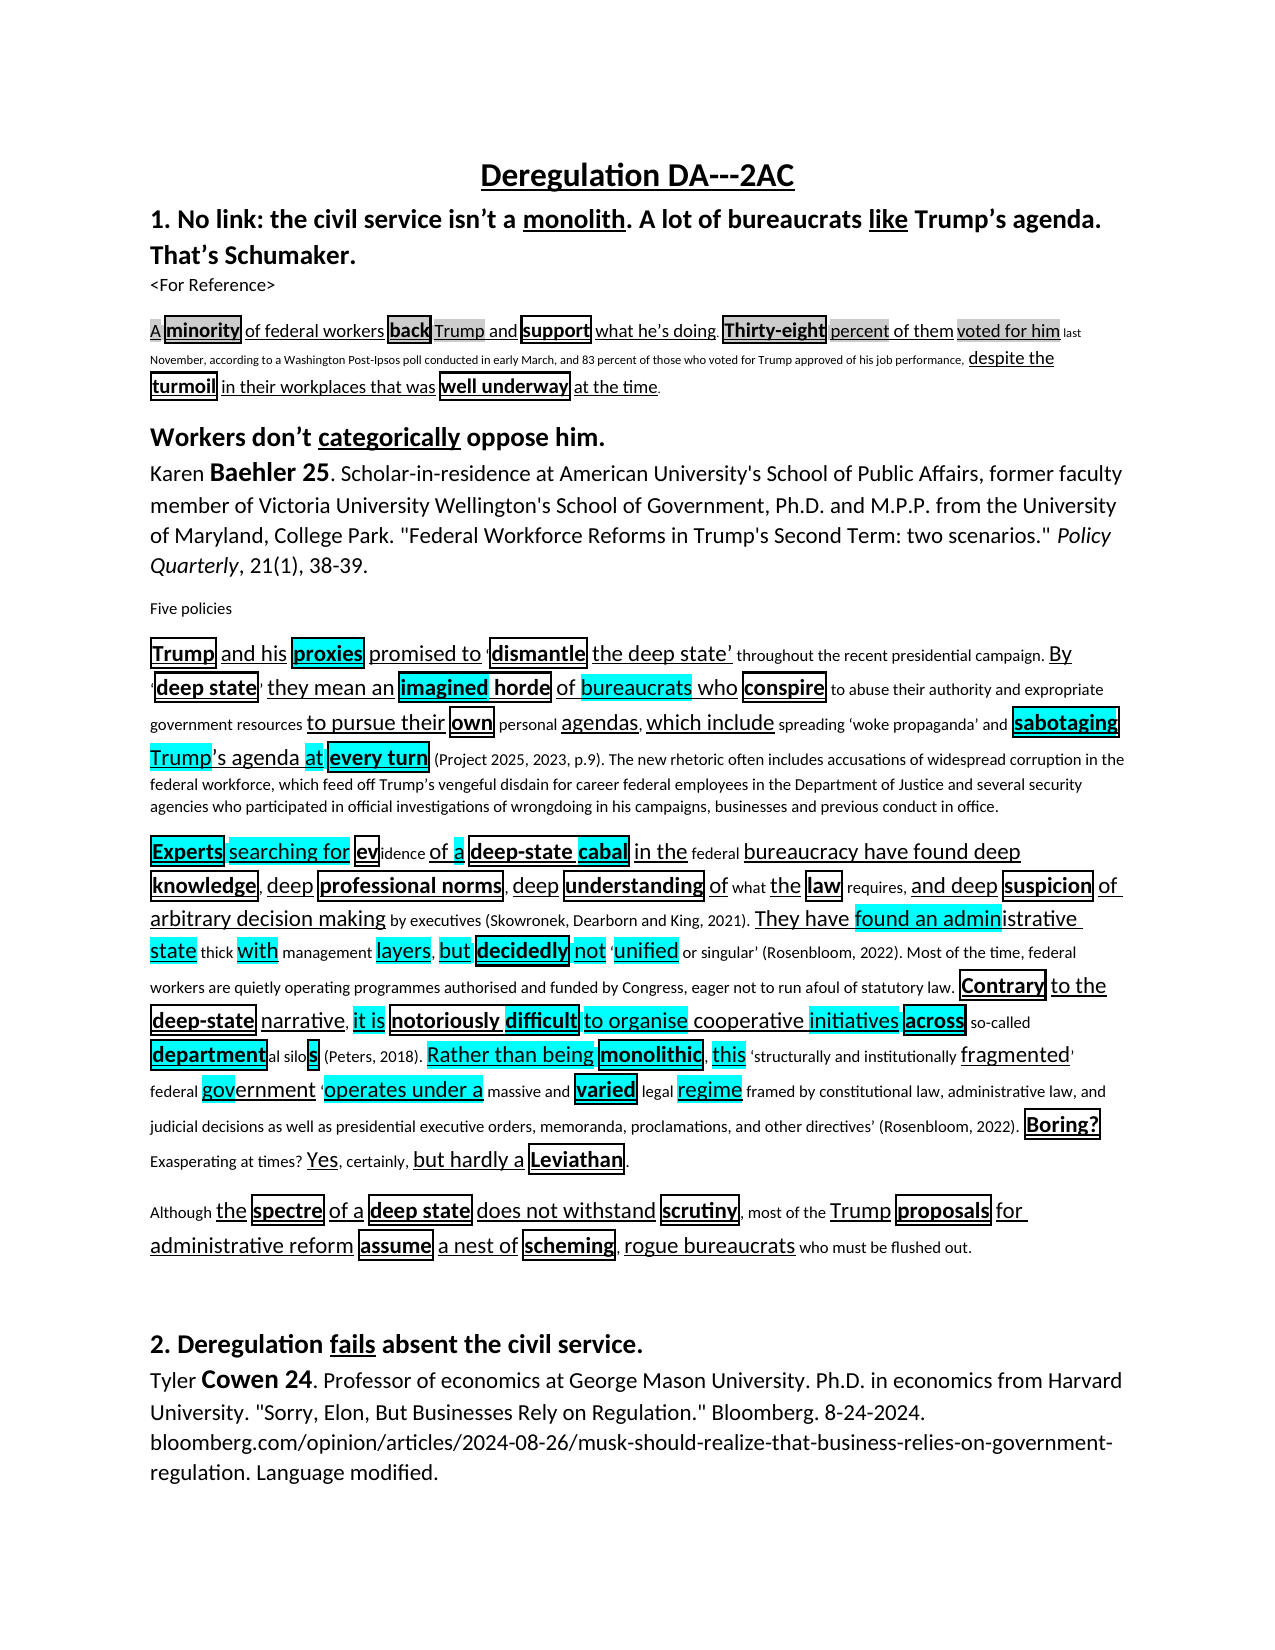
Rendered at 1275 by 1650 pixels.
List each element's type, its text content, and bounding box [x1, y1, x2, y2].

text <For Reference> [150, 273, 1125, 296]
subtitle 1. No link: the civil service isn’t a monolith. A lot of bureaucrats like Trump’s agenda. That’s Schumaker. [150, 202, 1125, 271]
text Five policies [150, 598, 1125, 618]
text Karen Baehler 25. Scholar-in-residence at American University's School of Public Affairs, former faculty member of Victoria University Wellington's School of Government, Ph.D. and M.P.P. from the University of Maryland, College Park. "Federal Workforce Reforms in Trump's Second Term: two scenarios." Policy Quarterly, 21(1), 38-39. [150, 456, 1125, 579]
subtitle 2. Deregulation fails absent the civil service. [150, 1327, 1125, 1360]
text Tyler Cowen 24. Professor of economics at George Mason University. Ph.D. in economics from Harvard University. "Sorry, Elon, But Businesses Rely on Regulation." Bloomberg. 8-24-2024. bloomberg.com/opinion/articles/2024-08-26/musk-should-realize-that-business-relies-on-government-regulation. Language modified. [150, 1362, 1125, 1486]
text Experts searching for evidence of a deep-state cabal in the federal bureaucracy have found deep knowledge, deep professional norms, deep understanding of what the law requires, and deep suspicion of arbitrary decision making by executives (Skowronek, Dearborn and King, 2021). They have found an administrative state thick with management layers, but decidedly not ‘unified or singular’ (Rosenbloom, 2022). Most of the time, federal workers are quietly operating programmes authorised and funded by Congress, eager not to run afoul of statutory law. Contrary to the deep-state narrative, it is notoriously difficult to organise cooperative initiatives across so-called departmental silos (Peters, 2018). Rather than being monolithic, this ‘structurally and institutionally fragmented’ federal government ‘operates under a massive and varied legal regime framed by constitutional law, administrative law, and judicial decisions as well as presidential executive orders, memoranda, proclamations, and other directives’ (Rosenbloom, 2022). Boring? Exasperating at times? Yes, certainly, but hardly a Leviathan. [150, 835, 1125, 1175]
text Trump and his proxies promised to ‘dismantle the deep state’ throughout the recent presidential campaign. By ‘deep state’ they mean an imagined horde of bureaucrats who conspire to abuse their authority and expropriate government resources to pursue their own personal agendas, which include spreading ‘woke propaganda’ and sabotaging Trump’s agenda at every turn (Project 2025, 2023, p.9). The new rhetoric often includes accusations of widespread corruption in the federal workforce, which feed off Trump’s vengeful disdain for career federal employees in the Department of Justice and several security agencies who participated in official investigations of wrongdoing in his campaigns, businesses and previous conduct in office. [150, 637, 1125, 817]
subtitle Deregulation DA---2AC [150, 154, 1125, 195]
text A minority of federal workers back Trump and support what he’s doing. Thirty-eight percent of them voted for him last November, according to a Washington Post-Ipsos poll conducted in early March, and 83 percent of those who voted for Trump approved of his job performance, despite the turmoil in their workplaces that was well underway at the time. [150, 315, 1125, 401]
subtitle Workers don’t categorically oppose him. [150, 420, 1125, 453]
text Although the spectre of a deep state does not withstand scrutiny, most of the Trump proposals for administrative reform assume a nest of scheming, rogue bureaucrats who must be flushed out. [150, 1194, 1125, 1261]
